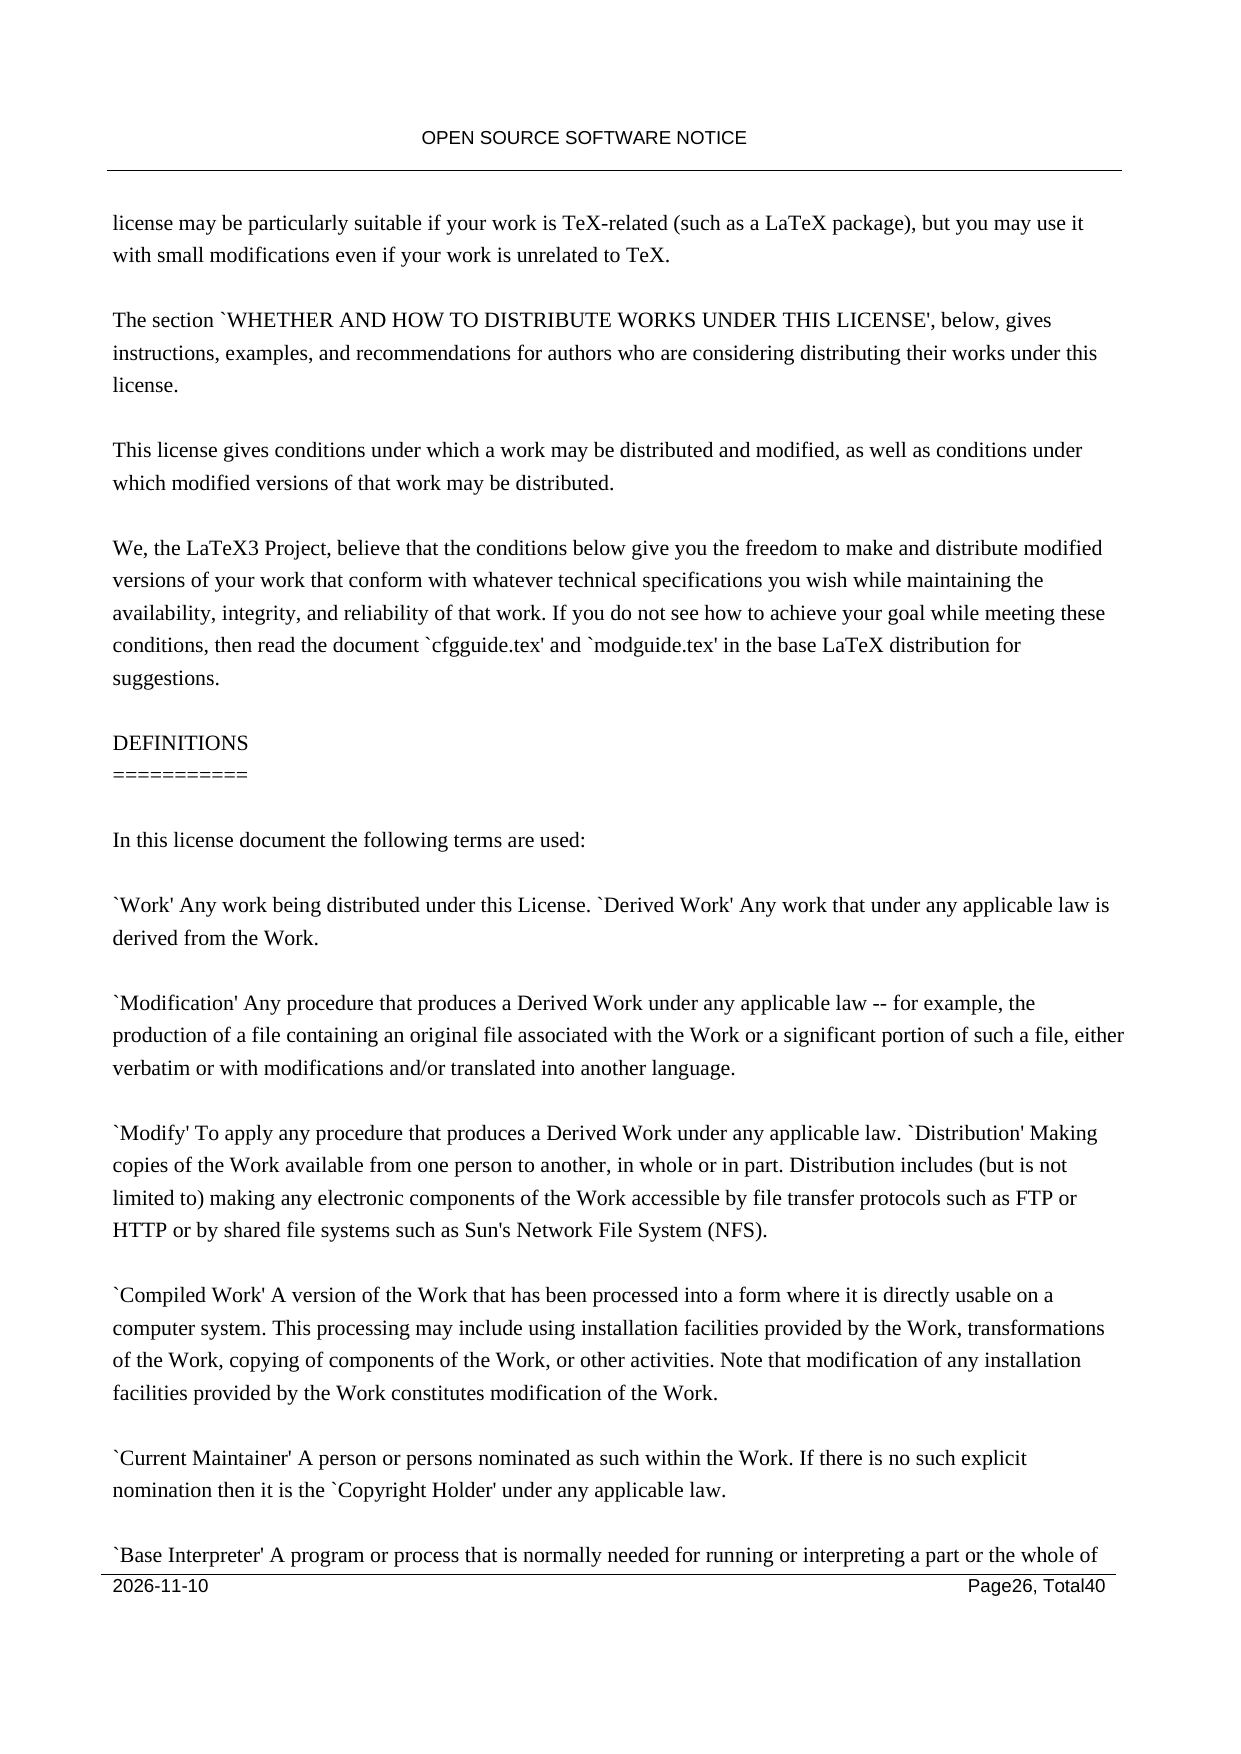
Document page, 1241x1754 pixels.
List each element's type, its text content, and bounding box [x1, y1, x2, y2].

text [112, 1539, 1128, 1571]
text We, the LaTeX3 Project, believe that the conditions below give you the freedom to make and distribute modified versions of your work that conform with whatever technical specifications you wish while maintaining the availability, integrity, and reliability of that work. If you do not see how to achieve your goal while meeting these conditions, then read the document `cfgguide.tex' and `modguide.tex' in the base LaTeX distribution for suggestions. [112, 531, 1128, 694]
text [112, 206, 1128, 271]
text =========== [112, 759, 1128, 791]
text `Current Maintainer' A person or persons nominated as such within the Work. If there is no such explicit nomination then it is the `Copyright Holder' under any applicable law. [112, 1441, 1128, 1506]
text DEFINITIONS [112, 726, 1128, 759]
text `Compiled Work' A version of the Work that has been processed into a form where it is directly usable on a computer system. This processing may include using installation facilities provided by the Work, transformations of the Work, copying of components of the Work, or other activities. Note that modification of any installation facilities provided by the Work constitutes modification of the Work. [112, 1279, 1128, 1409]
text `Modify' To apply any procedure that produces a Derived Work under any applicable law. `Distribution' Making copies of the Work available from one person to another, in whole or in part. Distribution includes (but is not limited to) making any electronic components of the Work accessible by file transfer protocols such as FTP or HTTP or by shared file systems such as Sun's Network File System (NFS). [112, 1116, 1128, 1246]
text In this license document the following terms are used: [112, 824, 1128, 856]
text This license gives conditions under which a work may be distributed and modified, as well as conditions under which modified versions of that work may be distributed. [112, 434, 1128, 499]
text The section `WHETHER AND HOW TO DISTRIBUTE WORKS UNDER THIS LICENSE', below, gives instructions, examples, and recommendations for authors who are considering distributing their works under this license. [112, 304, 1128, 401]
text `Work' Any work being distributed under this License. `Derived Work' Any work that under any applicable law is derived from the Work. [112, 889, 1128, 954]
text `Modification' Any procedure that produces a Derived Work under any applicable law -- for example, the production of a file containing an original file associated with the Work or a significant portion of such a file, either verbatim or with modifications and/or translated into another language. [112, 986, 1128, 1084]
